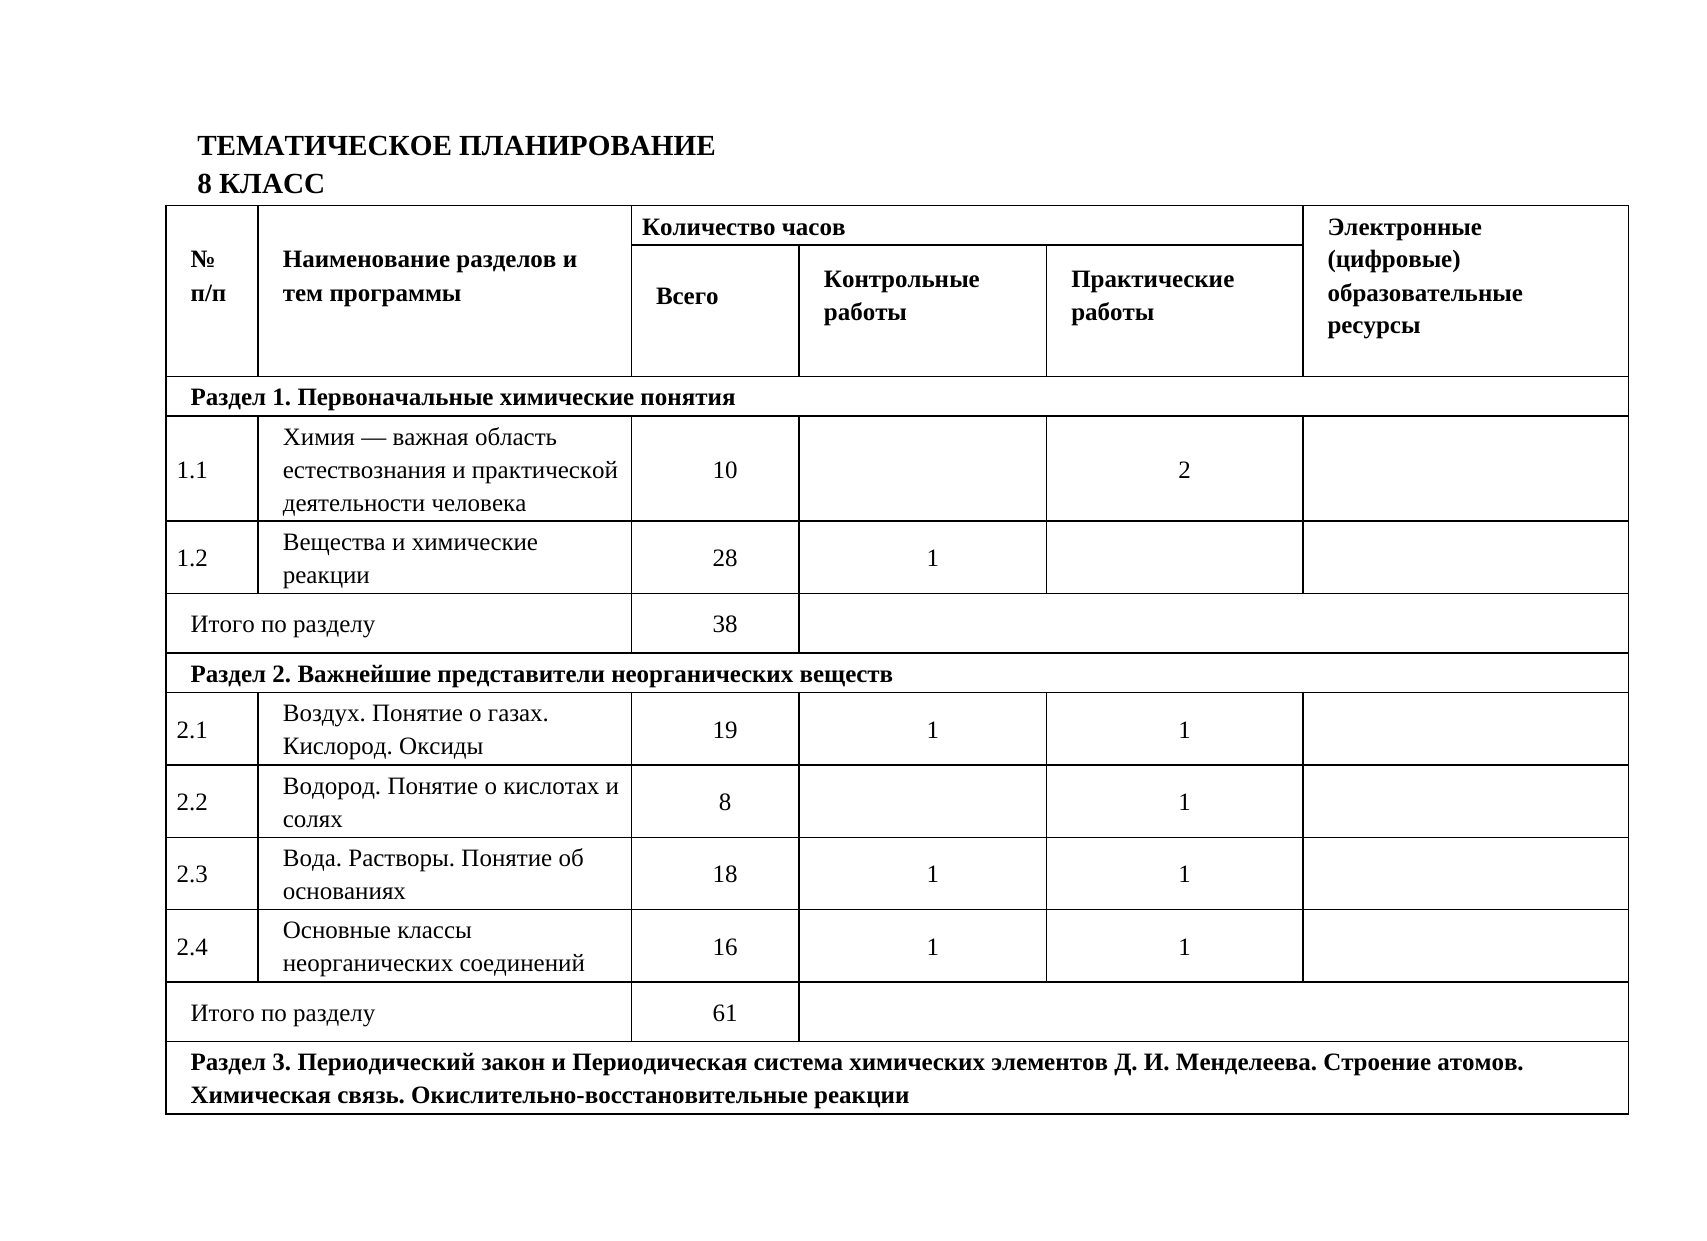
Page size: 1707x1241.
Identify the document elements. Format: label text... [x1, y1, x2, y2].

table_cell 2.4 [167, 910, 257, 981]
table_cell Контрольные работы [800, 246, 1046, 376]
table_cell 1 [1047, 693, 1302, 764]
table_cell Вода. Растворы. Понятие об основаниях [259, 838, 631, 909]
table_header Электронные (цифровые) образовательные ресурсы [1304, 206, 1628, 376]
table_cell Раздел 3. Периодический закон и Периодическая система химических элементов Д. И. Менделеева. Строение атомов. Химическая связь. Окислительно-восстановительные реакции [167, 1042, 1628, 1113]
table_cell 18 [632, 838, 798, 909]
table_cell 1 [800, 522, 1046, 593]
table_cell [1047, 522, 1302, 593]
table_cell 1 [1047, 766, 1302, 836]
table_cell 61 [632, 983, 798, 1041]
table_cell 38 [632, 594, 798, 652]
table_cell [1304, 693, 1628, 764]
table_cell [1304, 522, 1628, 593]
table_cell [800, 417, 1046, 520]
text 8 КЛАСС [190, 166, 1618, 200]
table_cell 2.1 [167, 693, 257, 764]
table_cell Вещества и химические реакции [259, 522, 631, 593]
table_header № п/п [167, 206, 257, 376]
table_cell 2 [1047, 417, 1302, 520]
table_cell Воздух. Понятие о газах. Кислород. Оксиды [259, 693, 631, 764]
table_cell Основные классы неорганических соединений [259, 910, 631, 981]
table_cell [800, 983, 1628, 1041]
table_cell 10 [632, 417, 798, 520]
table_cell Химия — важная область естествознания и практической деятельности человека [259, 417, 631, 520]
table_cell [800, 766, 1046, 836]
table_cell 2.3 [167, 838, 257, 909]
table_cell 16 [632, 910, 798, 981]
table_cell [1304, 910, 1628, 981]
table_header Наименование разделов и тем программы [259, 206, 631, 376]
table_cell Итого по разделу [167, 983, 631, 1041]
table_cell 1.2 [167, 522, 257, 593]
table_cell 1.1 [167, 417, 257, 520]
table_cell Раздел 1. Первоначальные химические понятия [167, 377, 1628, 415]
table_cell 1 [800, 693, 1046, 764]
table_cell 1 [1047, 838, 1302, 909]
table_cell 2.2 [167, 766, 257, 836]
table_cell 19 [632, 693, 798, 764]
table_cell [800, 594, 1628, 652]
table_cell [1304, 838, 1628, 909]
table_cell 1 [800, 910, 1046, 981]
table_cell 28 [632, 522, 798, 593]
table_cell Итого по разделу [167, 594, 631, 652]
table_cell 1 [1047, 910, 1302, 981]
table_cell Всего [632, 246, 798, 376]
table_cell 1 [800, 838, 1046, 909]
table_cell [1304, 766, 1628, 836]
text ТЕМАТИЧЕСКОЕ ПЛАНИРОВАНИЕ [190, 128, 1618, 161]
table_cell Раздел 2. Важнейшие представители неорганических веществ [167, 654, 1628, 692]
table_cell [1304, 417, 1628, 520]
table_cell 8 [632, 766, 798, 836]
table_cell Практические работы [1047, 246, 1302, 376]
table_header Количество часов [632, 206, 1302, 244]
table_cell Водород. Понятие о кислотах и солях [259, 766, 631, 836]
